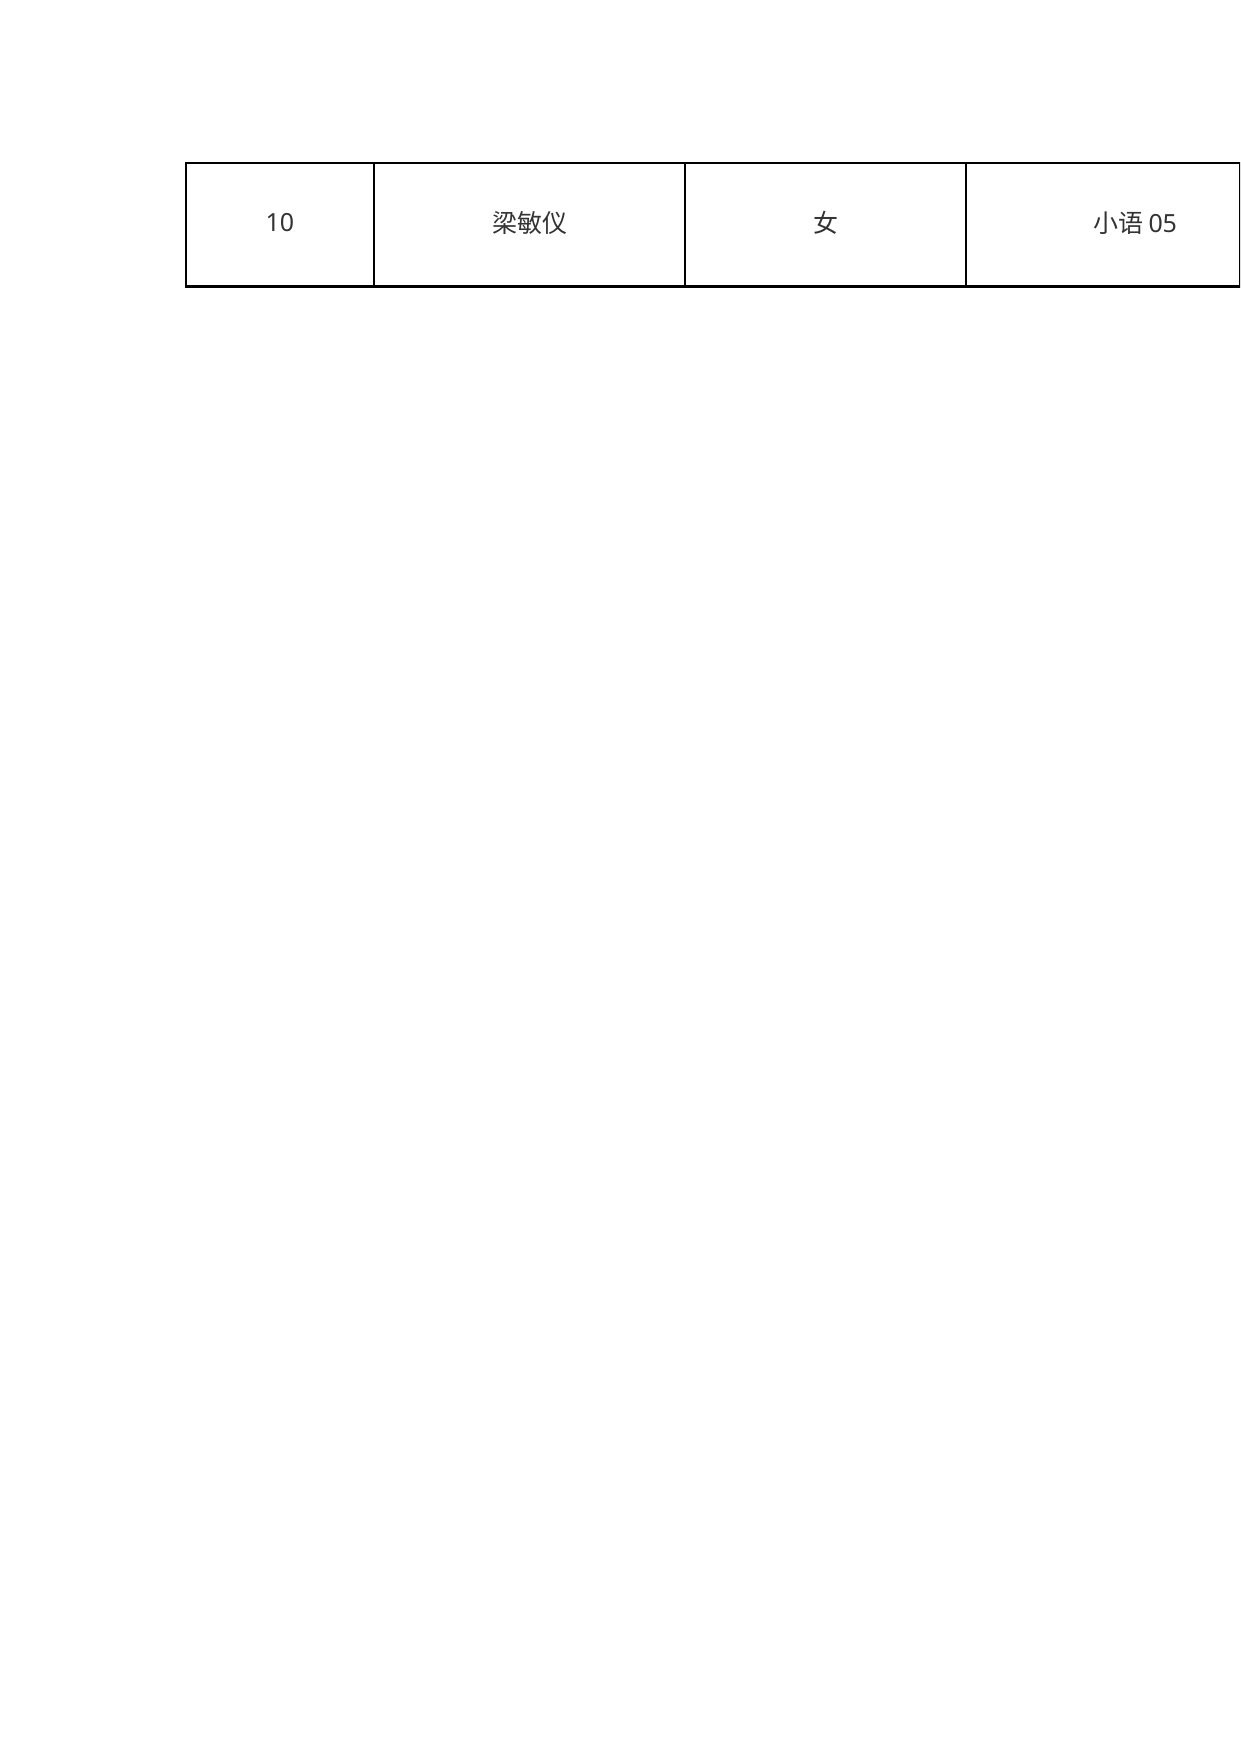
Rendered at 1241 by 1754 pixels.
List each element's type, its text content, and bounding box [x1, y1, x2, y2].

table_cell 小语05 [967, 164, 1239, 285]
table_cell 10 [187, 164, 373, 285]
table_cell 梁敏仪 [375, 164, 684, 285]
table_cell 女 [686, 164, 965, 285]
